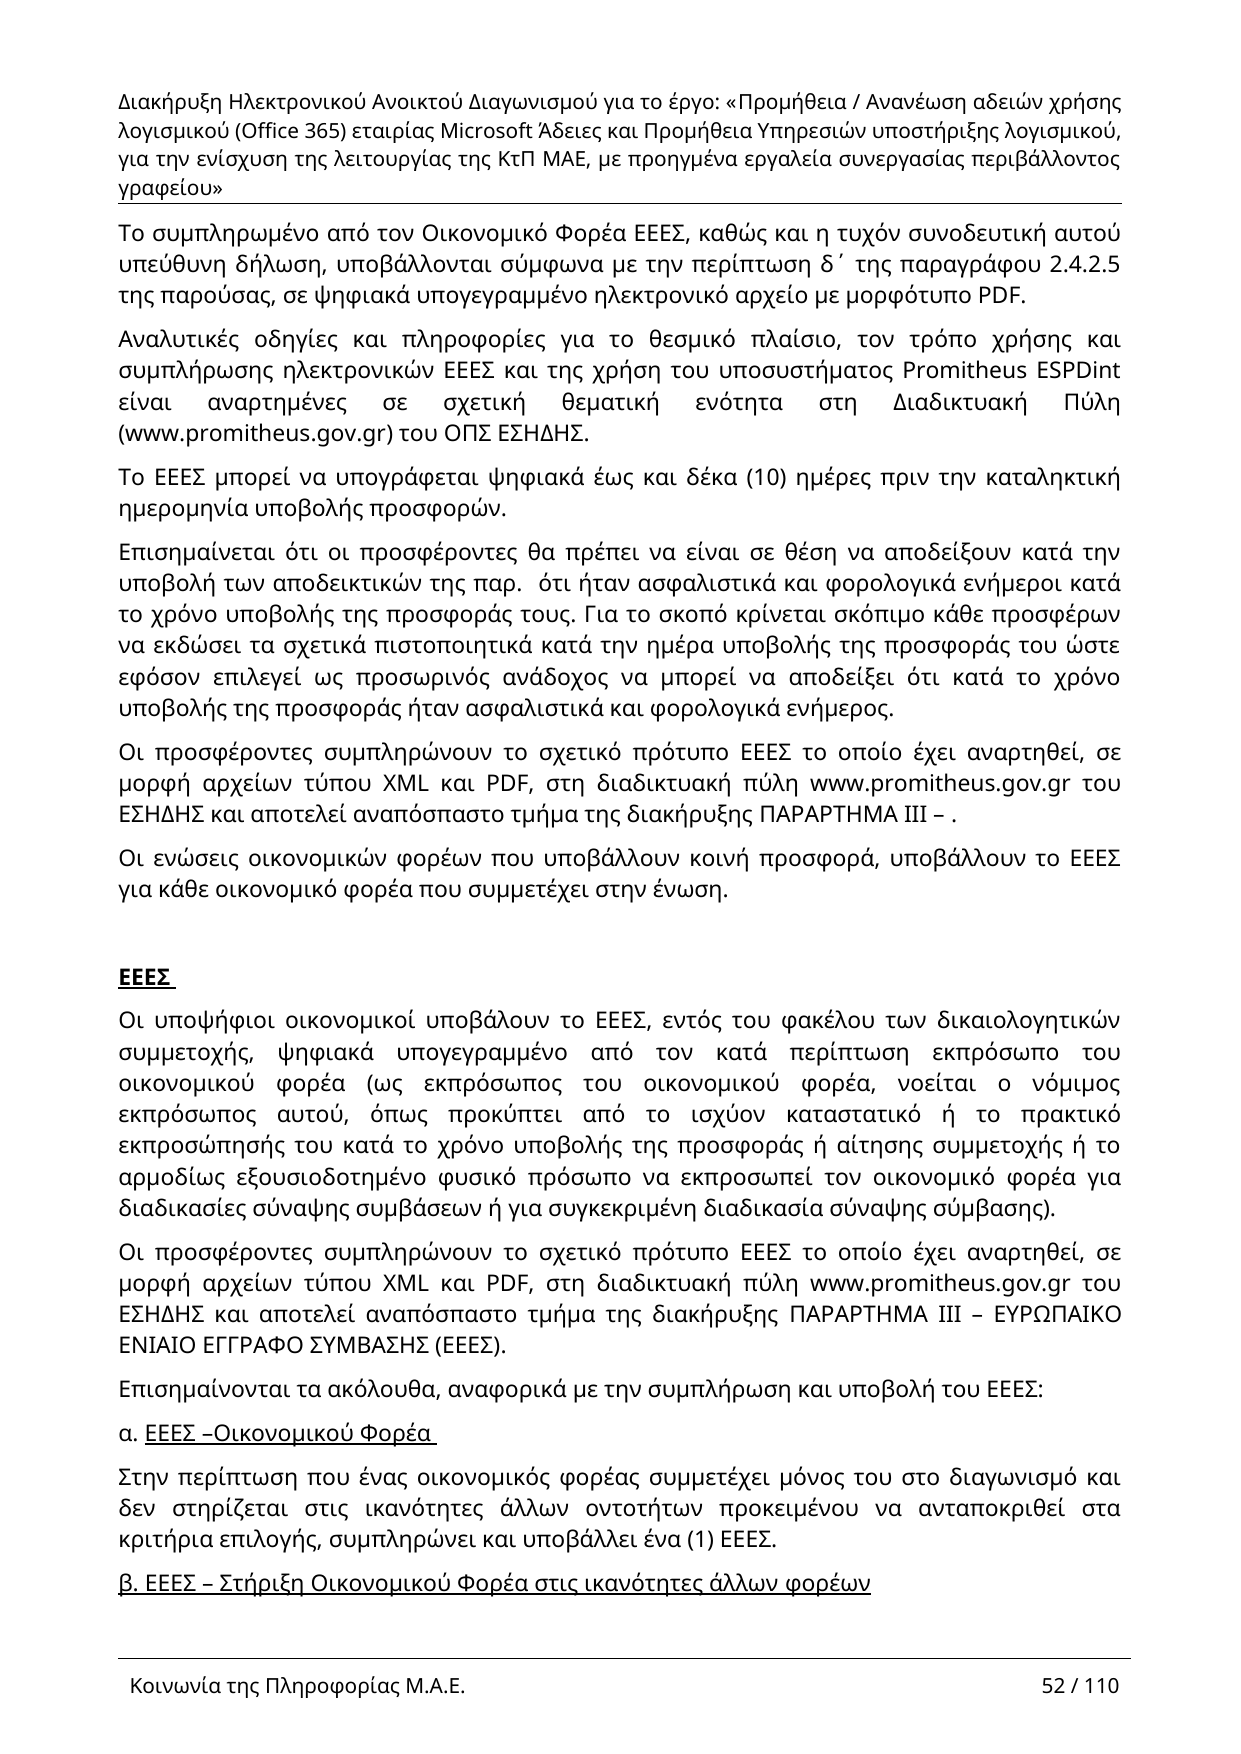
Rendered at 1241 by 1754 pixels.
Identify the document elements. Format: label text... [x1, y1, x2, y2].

text Αναλυτικές οδηγίες και πληροφορίες για το θεσμικό πλαίσιο, τον τρόπο χρήσης και συμπλήρωσης ηλεκτρονικών ΕΕΕΣ και της χρήση του υποσυστήματος Promitheus ESPDint είναι αναρτημένες σε σχετική θεματική ενότητα στη Διαδικτυακή Πύλη (www.promitheus.gov.gr) του ΟΠΣ ΕΣΗΔΗΣ. [118, 323, 1122, 448]
text Οι προσφέροντες συμπληρώνουν το σχετικό πρότυπο ΕΕΕΣ το οποίο έχει αναρτηθεί, σε μορφή αρχείων τύπου XML και PDF, στη διαδικτυακή πύλη www.promitheus.gov.gr του ΕΣΗΔΗΣ και αποτελεί αναπόσπαστο τμήμα της διακήρυξης ΠΑΡΑΡΤΗΜΑ ΙII – . [118, 736, 1122, 829]
text α. ΕΕΕΣ –Οικονομικού Φορέα [118, 1417, 1122, 1448]
text Οι ενώσεις οικονομικών φορέων που υποβάλλουν κοινή προσφορά, υποβάλλουν το ΕΕΕΣ για κάθε οικονομικό φορέα που συμμετέχει στην ένωση. [118, 842, 1122, 904]
text Το ΕΕΕΣ μπορεί να υπογράφεται ψηφιακά έως και δέκα (10) ημέρες πριν την καταληκτική ημερομηνία υποβολής προσφορών. [118, 461, 1122, 523]
text Το συμπληρωμένο από τον Οικονομικό Φορέα ΕΕΕΣ, καθώς και η τυχόν συνοδευτική αυτού υπεύθυνη δήλωση, υποβάλλονται σύμφωνα με την περίπτωση δ΄ της παραγράφου 2.4.2.5 της παρούσας, σε ψηφιακά υπογεγραμμένο ηλεκτρονικό αρχείο με μορφότυπο PDF. [118, 217, 1122, 311]
text Επισημαίνεται ότι οι προσφέροντες θα πρέπει να είναι σε θέση να αποδείξουν κατά την υποβολή των αποδεικτικών της παρ. 0 ότι ήταν ασφαλιστικά και φορολογικά ενήμεροι κατά το χρόνο υποβολής της προσφοράς τους. Για το σκοπό κρίνεται σκόπιμο κάθε προσφέρων να εκδώσει τα σχετικά πιστοποιητικά κατά την ημέρα υποβολής της προσφοράς του ώστε εφόσον επιλεγεί ως προσωρινός ανάδοχος να μπορεί να αποδείξει ότι κατά το χρόνο υποβολής της προσφοράς ήταν ασφαλιστικά και φορολογικά ενήμερος. [118, 536, 1122, 723]
text Στην περίπτωση που ένας οικονομικός φορέας συμμετέχει μόνος του στο διαγωνισμό και δεν στηρίζεται στις ικανότητες άλλων οντοτήτων προκειμένου να ανταποκριθεί στα κριτήρια επιλογής, συμπληρώνει και υποβάλλει ένα (1) ΕΕΕΣ. [118, 1461, 1122, 1554]
text Επισημαίνονται τα ακόλουθα, αναφορικά με την συμπλήρωση και υποβολή του ΕΕΕΣ: [118, 1373, 1122, 1404]
text Οι προσφέροντες συμπληρώνουν το σχετικό πρότυπο ΕΕΕΣ το οποίο έχει αναρτηθεί, σε μορφή αρχείων τύπου XML και PDF, στη διαδικτυακή πύλη www.promitheus.gov.gr του ΕΣΗΔΗΣ και αποτελεί αναπόσπαστο τμήμα της διακήρυξης ΠΑΡΑΡΤΗΜΑ ΙII – ΕΥΡΩΠΑΙΚΟ ΕΝΙΑΙΟ ΕΓΓΡΑΦΟ ΣΥΜΒΑΣΗΣ (ΕΕΕΣ). [118, 1236, 1122, 1361]
text Οι υποψήφιοι οικονομικοί υποβάλουν το ΕΕΕΣ, εντός του φακέλου των δικαιολογητικών συμμετοχής, ψηφιακά υπογεγραμμένο από τον κατά περίπτωση εκπρόσωπο του οικονομικού φορέα (ως εκπρόσωπος του οικονομικού φορέα, νοείται ο νόμιμος εκπρόσωπος αυτού, όπως προκύπτει από το ισχύον καταστατικό ή το πρακτικό εκπροσώπησής του κατά το χρόνο υποβολής της προσφοράς ή αίτησης συμμετοχής ή το αρμοδίως εξουσιοδοτημένο φυσικό πρόσωπο να εκπροσωπεί τον οικονομικό φορέα για διαδικασίες σύναψης συμβάσεων ή για συγκεκριμένη διαδικασία σύναψης σύμβασης). [118, 1004, 1122, 1223]
text ΕΕΕΣ [118, 961, 1122, 992]
text β. ΕΕΕΣ – Στήριξη Οικονομικού Φορέα στις ικανότητες άλλων φορέων [118, 1567, 1122, 1598]
